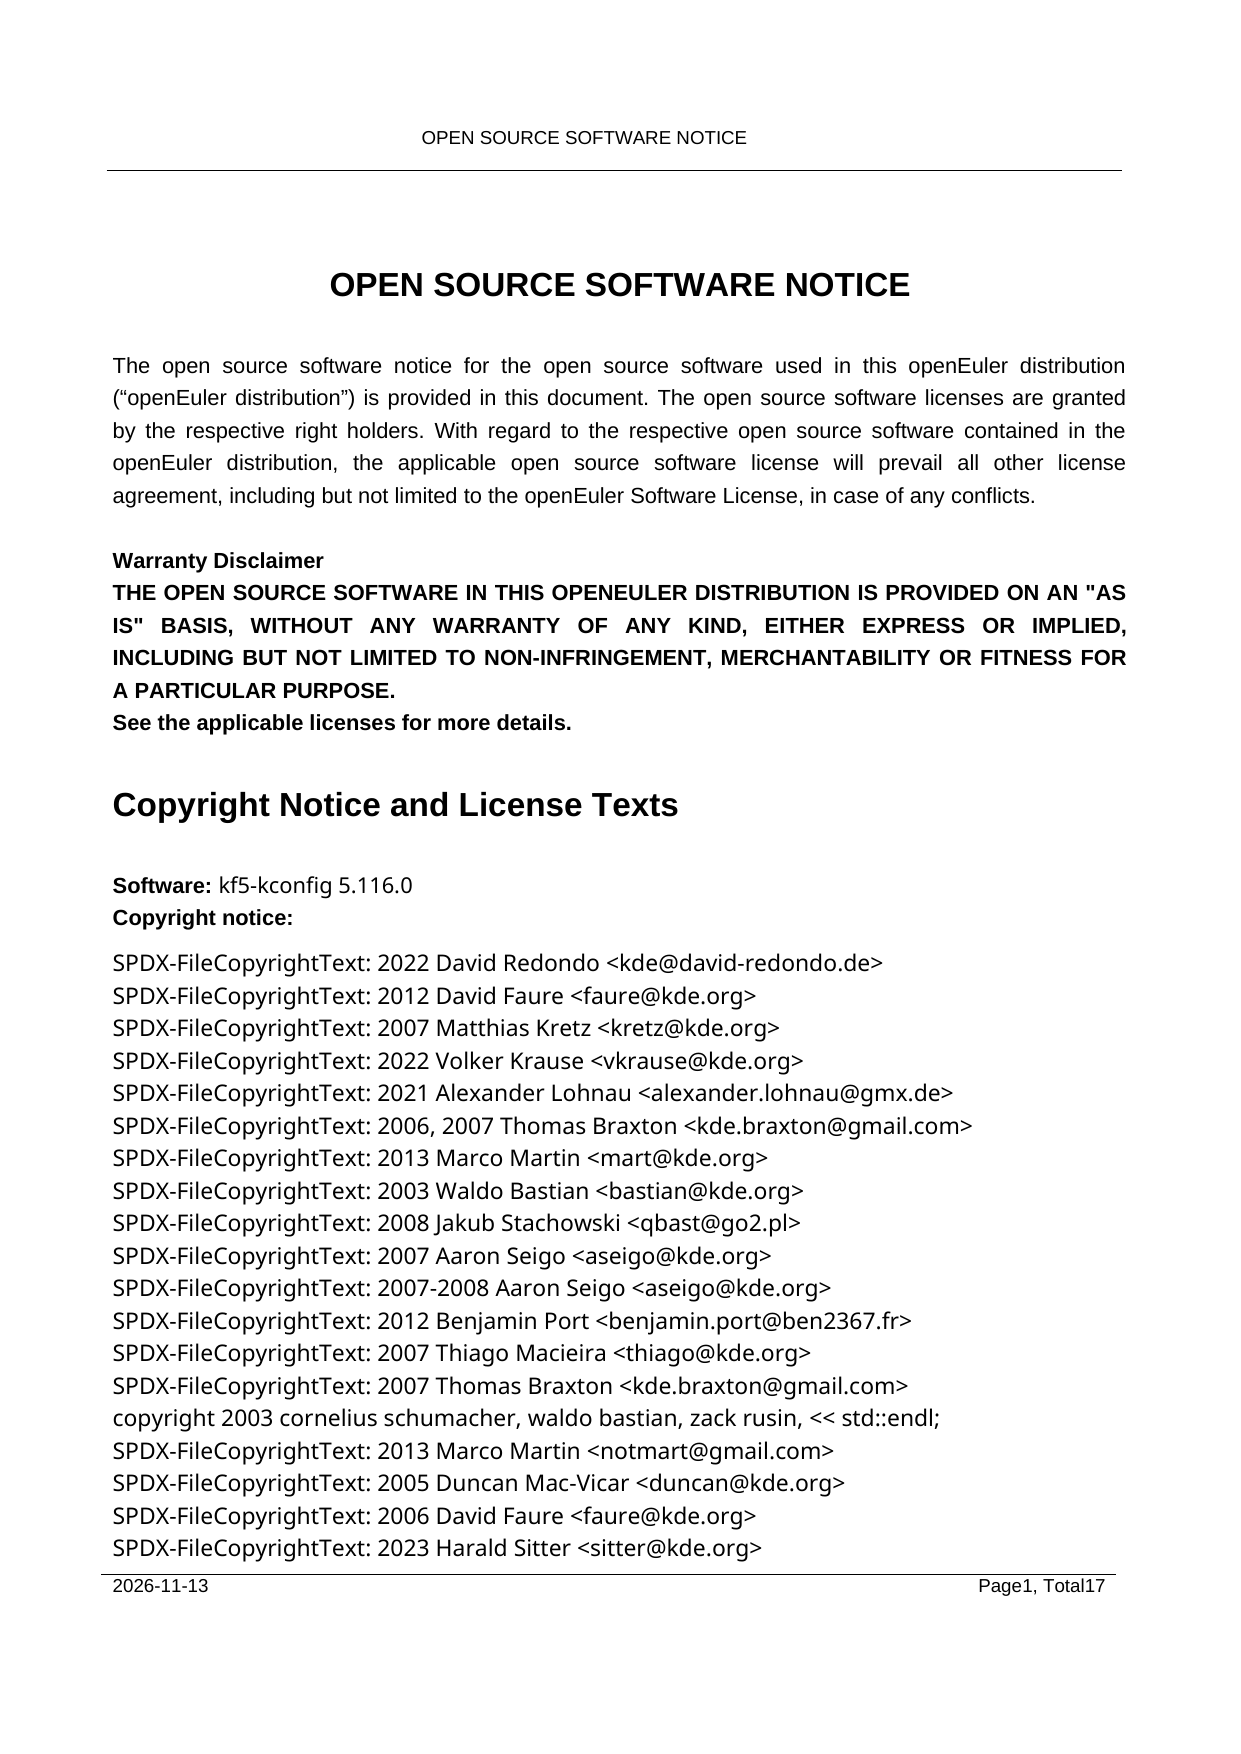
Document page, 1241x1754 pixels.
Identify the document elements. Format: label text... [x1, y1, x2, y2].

text OPEN SOURCE SOFTWARE NOTICE [112, 251, 1128, 316]
text The open source software notice for the open source software used in this openEuler distribution (“openEuler distribution”) is provided in this document. The open source software licenses are granted by the respective right holders. With regard to the respective open source software contained in the openEuler distribution, the applicable open source software license will prevail all other license agreement, including but not limited to the openEuler Software License, in case of any conflicts. [112, 349, 1128, 511]
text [112, 947, 1128, 1564]
text Warranty Disclaimer [112, 544, 1128, 576]
text THE OPEN SOURCE SOFTWARE IN THIS OPENEULER DISTRIBUTION IS PROVIDED ON AN "AS IS" BASIS, WITHOUT ANY WARRANTY OF ANY KIND, EITHER EXPRESS OR IMPLIED, INCLUDING BUT NOT LIMITED TO NON-INFRINGEMENT, MERCHANTABILITY OR FITNESS FOR A PARTICULAR PURPOSE. See the applicable licenses for more details. [112, 576, 1128, 739]
title Software: kf5-kconfig 5.116.0 [112, 869, 1128, 901]
text Copyright notice: [112, 901, 1128, 934]
text Copyright Notice and License Texts [112, 771, 1128, 836]
